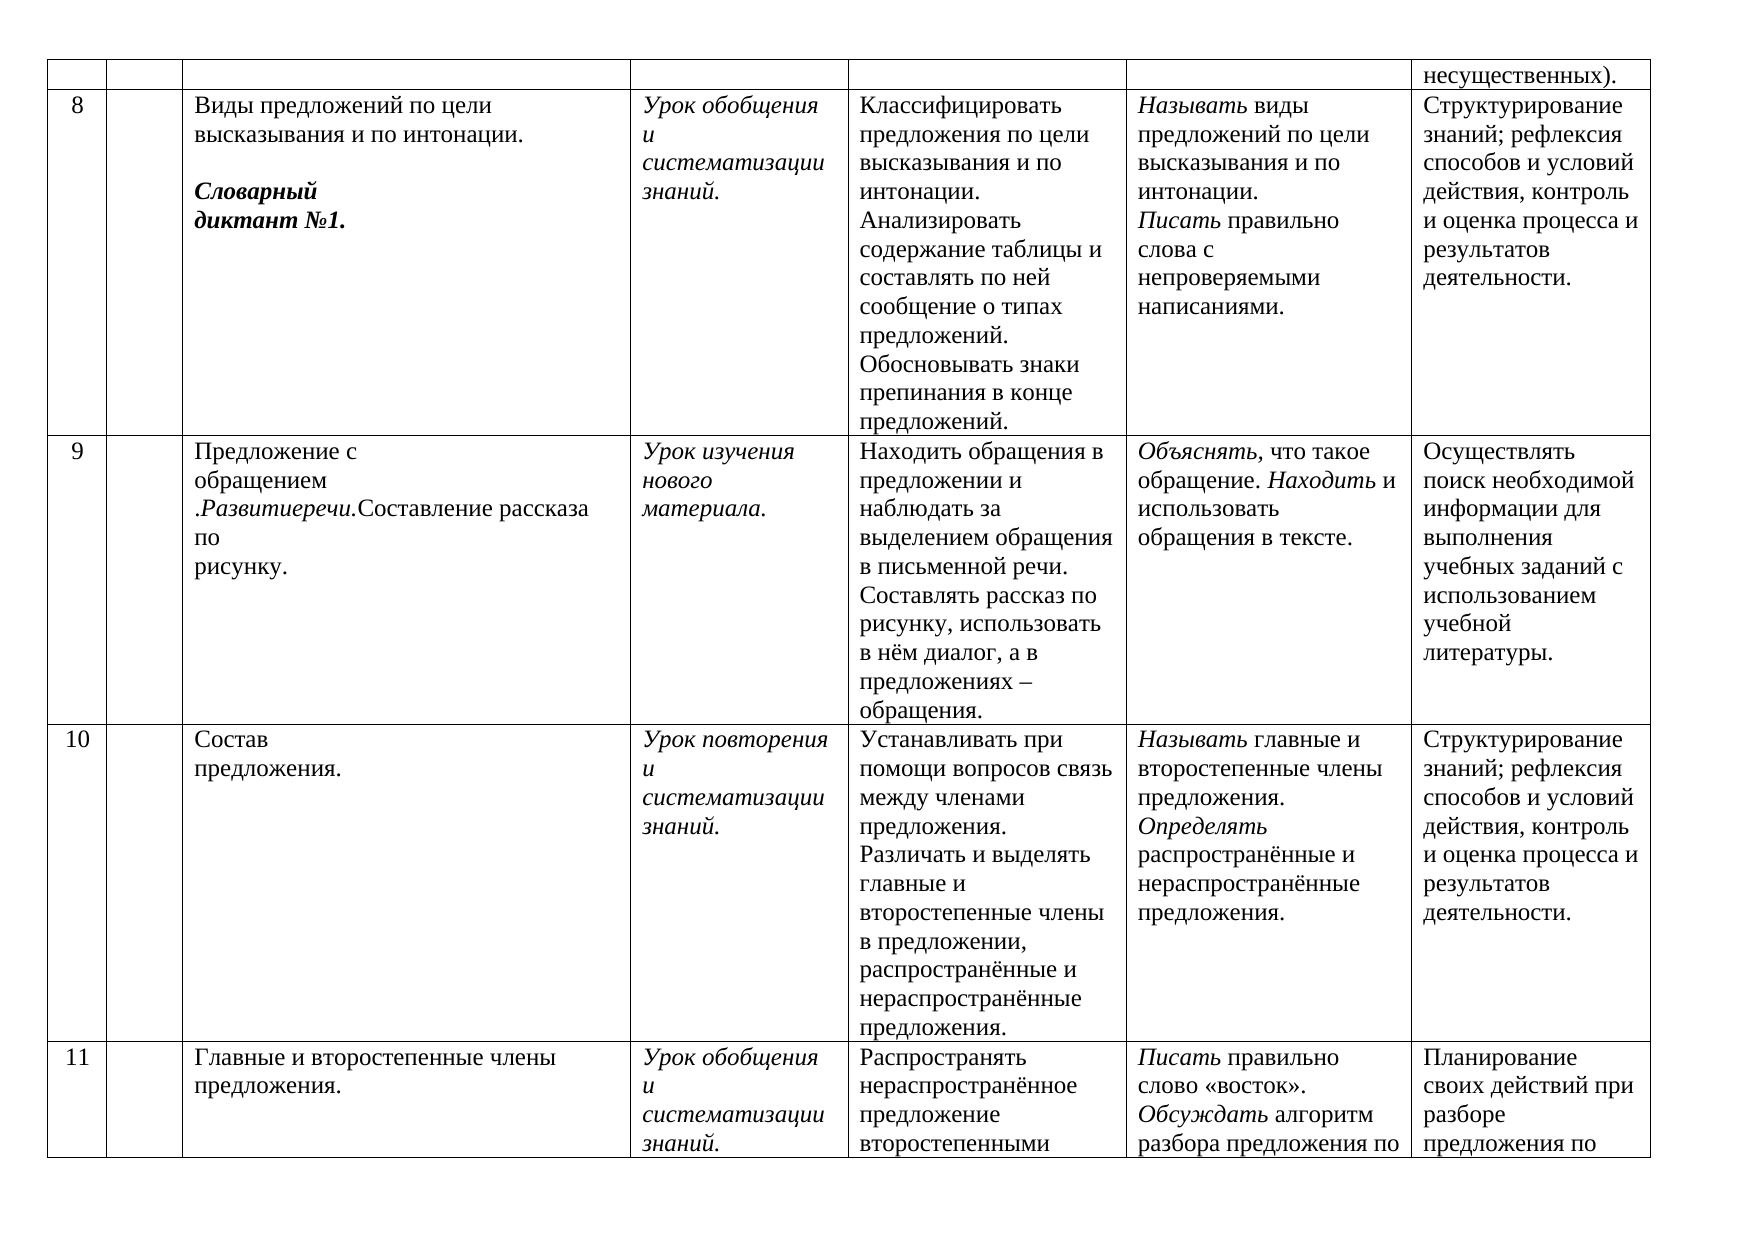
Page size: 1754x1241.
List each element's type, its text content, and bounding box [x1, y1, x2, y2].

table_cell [1127, 1042, 1411, 1157]
table_cell Урок изучения нового материала. [631, 436, 848, 723]
table_cell Состав предложения. [183, 725, 630, 1041]
table_cell 11 [48, 1042, 106, 1157]
table_cell Виды предложений по цели высказывания и по интонации. Словарный диктант №1. [183, 90, 630, 435]
table_cell Устанавливать при помощи вопросов связь между членами предложения. Различать и выделять главные и второстепенные члены в предложении, распространённые и нераспространённые предложения. [849, 725, 1126, 1041]
table_cell [107, 60, 182, 89]
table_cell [849, 60, 1126, 89]
table_cell Объяснять, что такое обращение. Находить и использовать обращения в тексте. [1127, 436, 1411, 723]
table_cell 9 [48, 436, 106, 723]
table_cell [1127, 60, 1411, 89]
table_cell Называть виды предложений по цели высказывания и по интонации. Писать правильно слова с непроверяемыми написаниями. [1127, 90, 1411, 435]
table_cell Классифицировать предложения по цели высказывания и по интонации. Анализировать содержание таблицы и составлять по ней сообщение о типах предложений. Обосновывать знаки препинания в конце предложений. [849, 90, 1126, 435]
table_cell Урок обобщения и систематизации знаний. [631, 90, 848, 435]
table_cell [107, 725, 182, 1041]
table_cell Находить обращения в предложении и наблюдать за выделением обращения в письменной речи. Составлять рассказ по рисунку, использовать в нём диалог, а в предложениях – обращения. [849, 436, 1126, 723]
table_cell Структурирование знаний; рефлексия способов и условий действия, контроль и оценка процесса и результатов деятельности. [1412, 90, 1650, 435]
table_cell Структурирование знаний; рефлексия способов и условий действия, контроль и оценка процесса и результатов деятельности. [1412, 725, 1650, 1041]
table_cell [1412, 60, 1650, 89]
table_cell 7 [48, 60, 106, 89]
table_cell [1412, 1042, 1650, 1157]
table_cell [107, 90, 182, 435]
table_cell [849, 1042, 1126, 1157]
table_cell 8 [48, 90, 106, 435]
table_cell Осуществлять поиск необходимой информации для выполнения учебных заданий с использованием учебной литературы. [1412, 436, 1650, 723]
table_cell Предложение с обращением.Развитиеречи.Составление рассказа по рисунку. [183, 436, 630, 723]
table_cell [183, 1042, 630, 1157]
table_cell Урок повторения и систематизации знаний. [631, 725, 848, 1041]
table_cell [183, 60, 630, 89]
table_cell 10 [48, 725, 106, 1041]
table_cell Называть главные и второстепенные члены предложения. Определять распространённые и нераспространённые предложения. [1127, 725, 1411, 1041]
table_cell [107, 1042, 182, 1157]
table_cell [107, 436, 182, 723]
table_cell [631, 60, 848, 89]
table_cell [631, 1042, 848, 1157]
